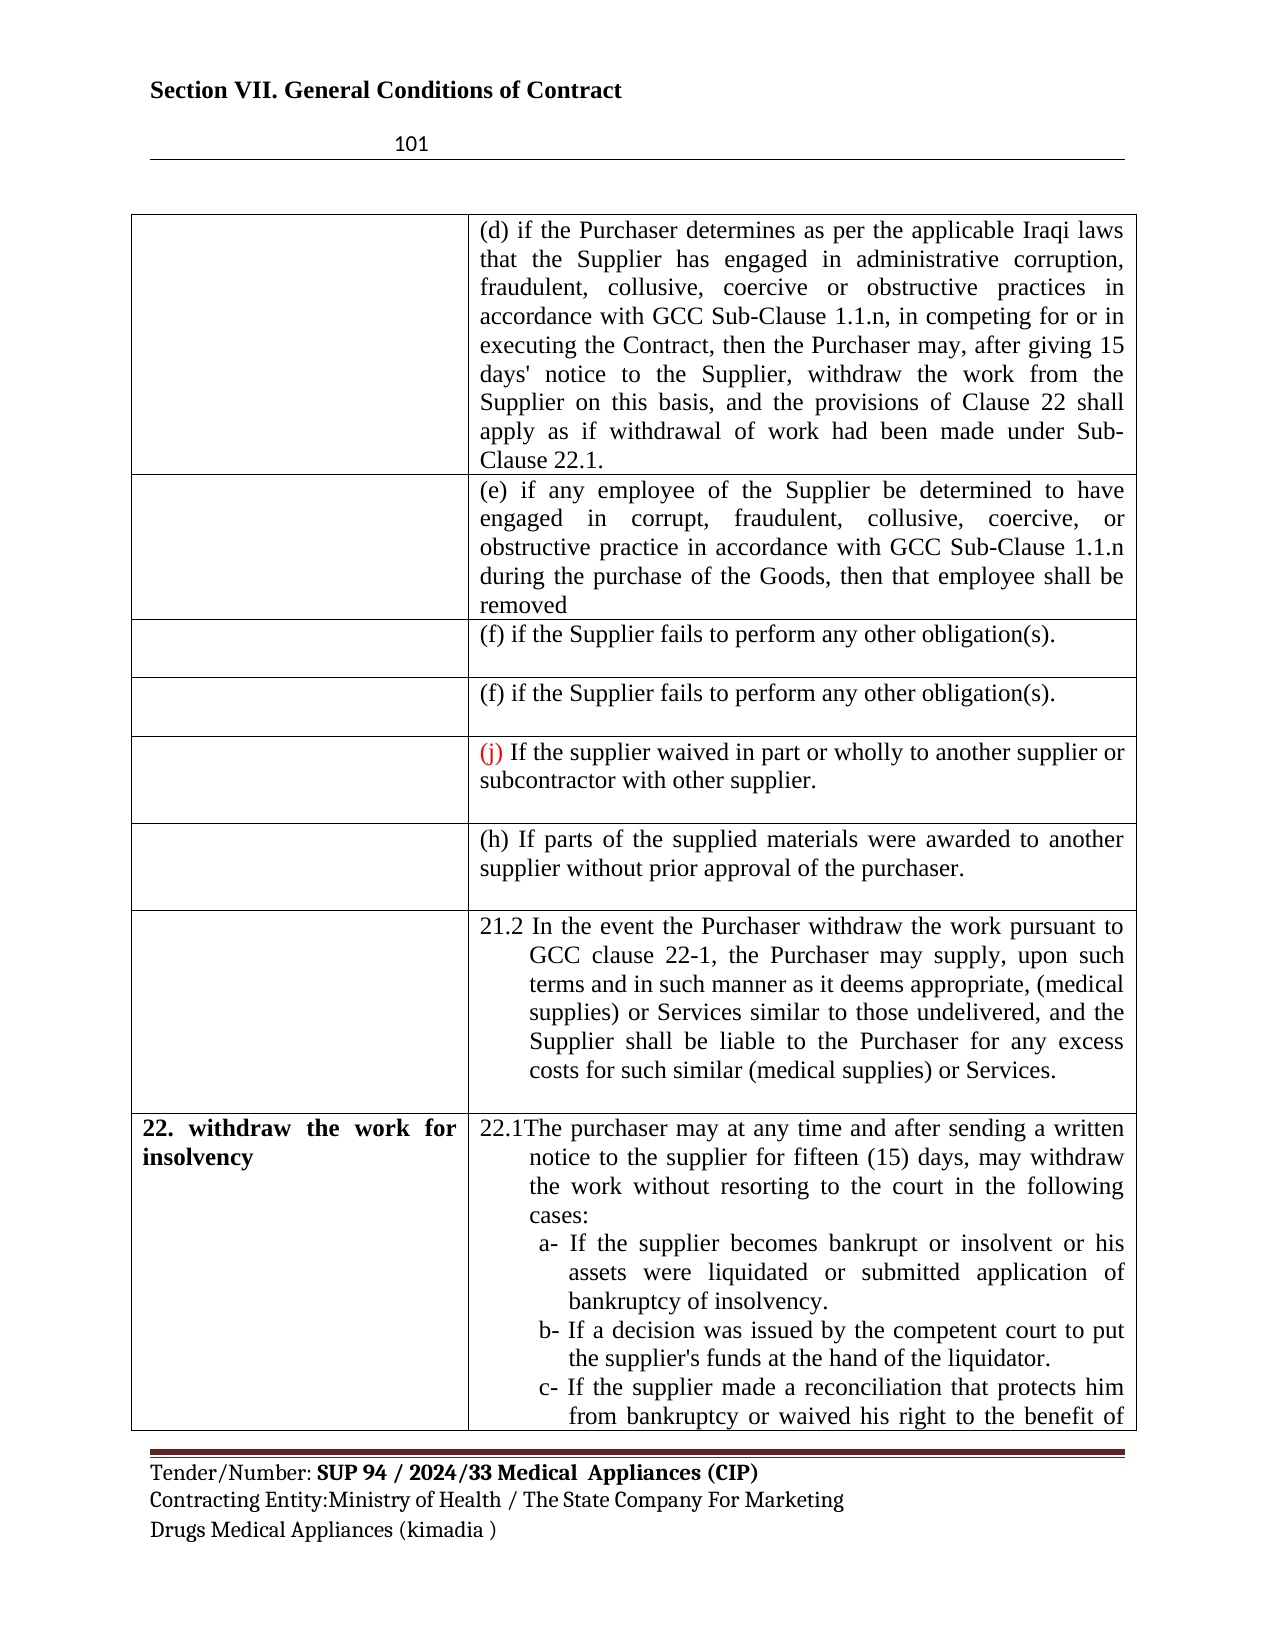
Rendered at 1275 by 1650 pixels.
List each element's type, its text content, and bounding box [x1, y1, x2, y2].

table_cell (h) If parts of the supplied materials were awarded to another supplier without prior approval of the purchaser. [469, 824, 1136, 910]
table_cell [132, 737, 468, 823]
table_cell (f) if the Supplier fails to perform any other obligation(s). [469, 620, 1136, 677]
table_header [132, 215, 468, 474]
table_header (d) if the Purchaser determines as per the applicable Iraqi laws that the Supplier has engaged in administrative corruption, fraudulent, collusive, coercive or obstructive practices in accordance with GCC Sub-Clause 1.1.n, in competing for or in executing the Contract, then the Purchaser may, after giving 15 days' notice to the Supplier, withdraw the work from the Supplier on this basis, and the provisions of Clause 22 shall apply as if withdrawal of work had been made under Sub-Clause 22.1. [469, 215, 1136, 474]
table_cell (f) if the Supplier fails to perform any other obligation(s). [469, 678, 1136, 736]
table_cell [469, 1114, 1136, 1430]
table_cell (e) if any employee of the Supplier be determined to have engaged in corrupt, fraudulent, collusive, coercive, or obstructive practice in accordance with GCC Sub-Clause 1.1.n during the purchase of the Goods, then that employee shall be removed [469, 475, 1136, 618]
table_cell [132, 678, 468, 736]
table_cell [132, 824, 468, 910]
table_cell [132, 620, 468, 677]
table_cell [132, 475, 468, 618]
table_cell (j) If the supplier waived in part or wholly to another supplier or subcontractor with other supplier. [469, 737, 1136, 823]
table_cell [132, 1114, 468, 1430]
table_cell [132, 911, 468, 1112]
table_cell 21.2 In the event the Purchaser withdraw the work pursuant to GCC clause 22-1, the Purchaser may supply, upon such terms and in such manner as it deems appropriate, (medical supplies) or Services similar to those undelivered, and the Supplier shall be liable to the Purchaser for any excess costs for such similar (medical supplies) or Services. [469, 911, 1136, 1112]
